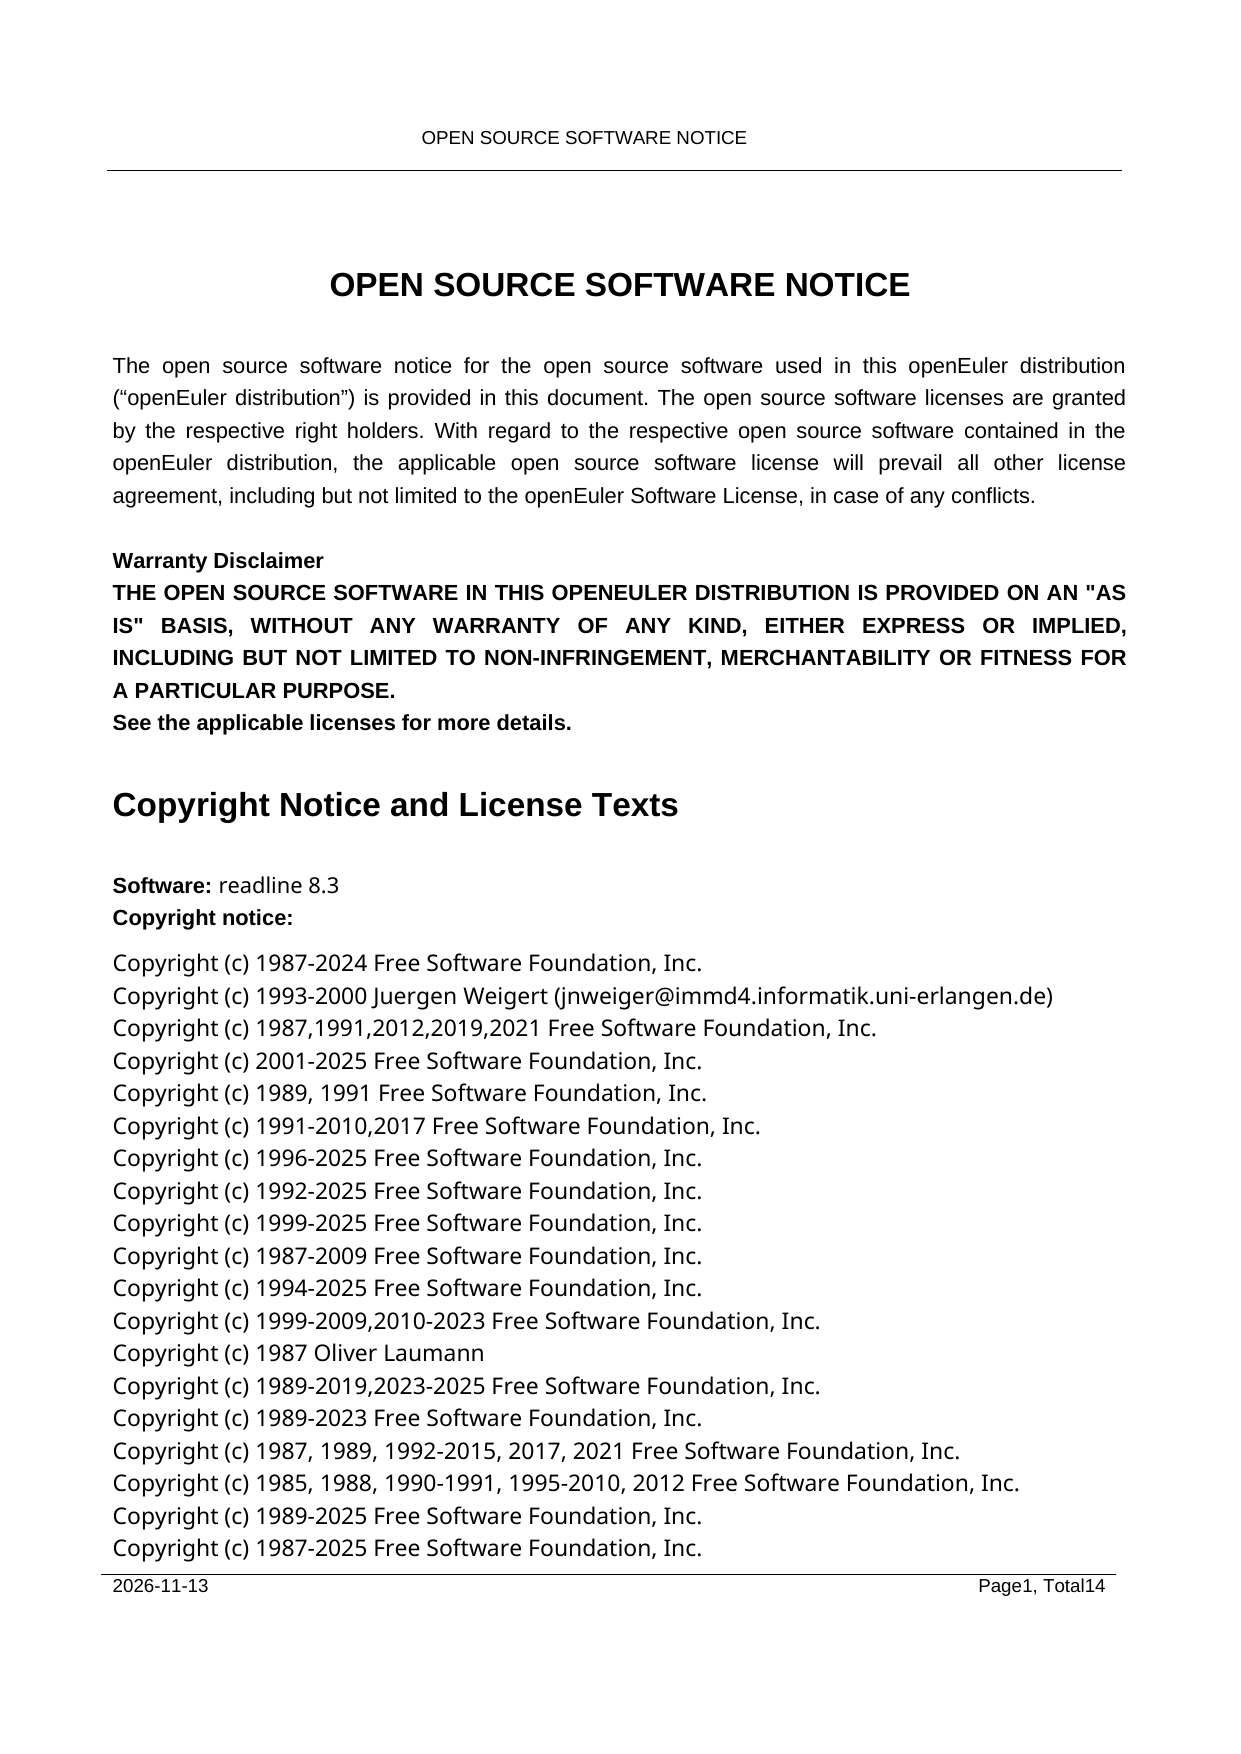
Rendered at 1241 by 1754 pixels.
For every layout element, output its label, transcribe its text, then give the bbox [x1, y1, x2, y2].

text OPEN SOURCE SOFTWARE NOTICE [112, 251, 1128, 316]
title Software: readline 8.3 [112, 869, 1128, 901]
text Warranty Disclaimer [112, 544, 1128, 576]
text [112, 947, 1128, 1564]
text The open source software notice for the open source software used in this openEuler distribution (“openEuler distribution”) is provided in this document. The open source software licenses are granted by the respective right holders. With regard to the respective open source software contained in the openEuler distribution, the applicable open source software license will prevail all other license agreement, including but not limited to the openEuler Software License, in case of any conflicts. [112, 349, 1128, 511]
text Copyright notice: [112, 901, 1128, 934]
text Copyright Notice and License Texts [112, 771, 1128, 836]
text THE OPEN SOURCE SOFTWARE IN THIS OPENEULER DISTRIBUTION IS PROVIDED ON AN "AS IS" BASIS, WITHOUT ANY WARRANTY OF ANY KIND, EITHER EXPRESS OR IMPLIED, INCLUDING BUT NOT LIMITED TO NON-INFRINGEMENT, MERCHANTABILITY OR FITNESS FOR A PARTICULAR PURPOSE. See the applicable licenses for more details. [112, 576, 1128, 739]
